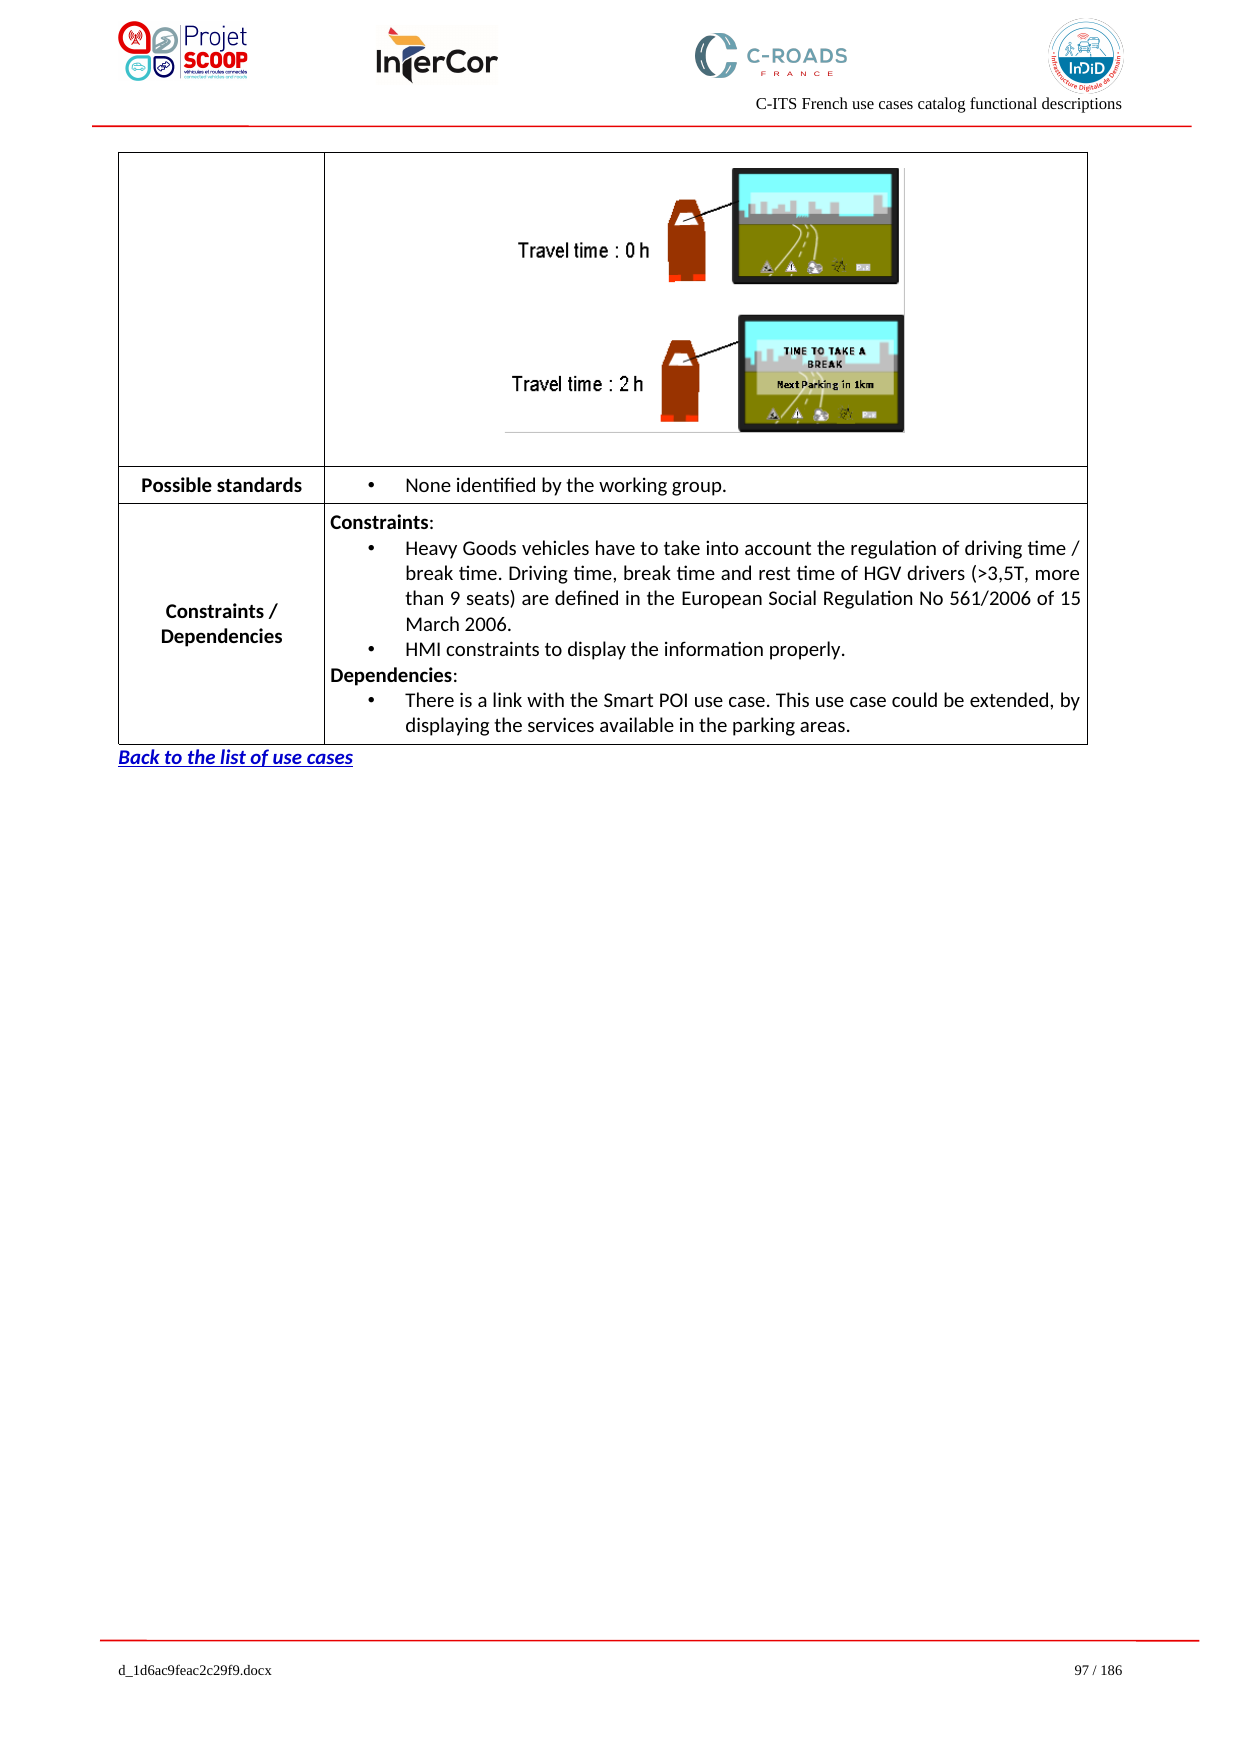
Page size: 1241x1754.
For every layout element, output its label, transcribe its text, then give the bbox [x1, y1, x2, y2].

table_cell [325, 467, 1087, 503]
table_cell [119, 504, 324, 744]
text Back to the list of use cases [118, 744, 1122, 770]
picture [695, 33, 847, 78]
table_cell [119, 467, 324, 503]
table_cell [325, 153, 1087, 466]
picture [504, 168, 908, 435]
picture [375, 25, 499, 85]
picture [118, 21, 248, 81]
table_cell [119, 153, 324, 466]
picture [1044, 14, 1128, 98]
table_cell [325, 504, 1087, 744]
